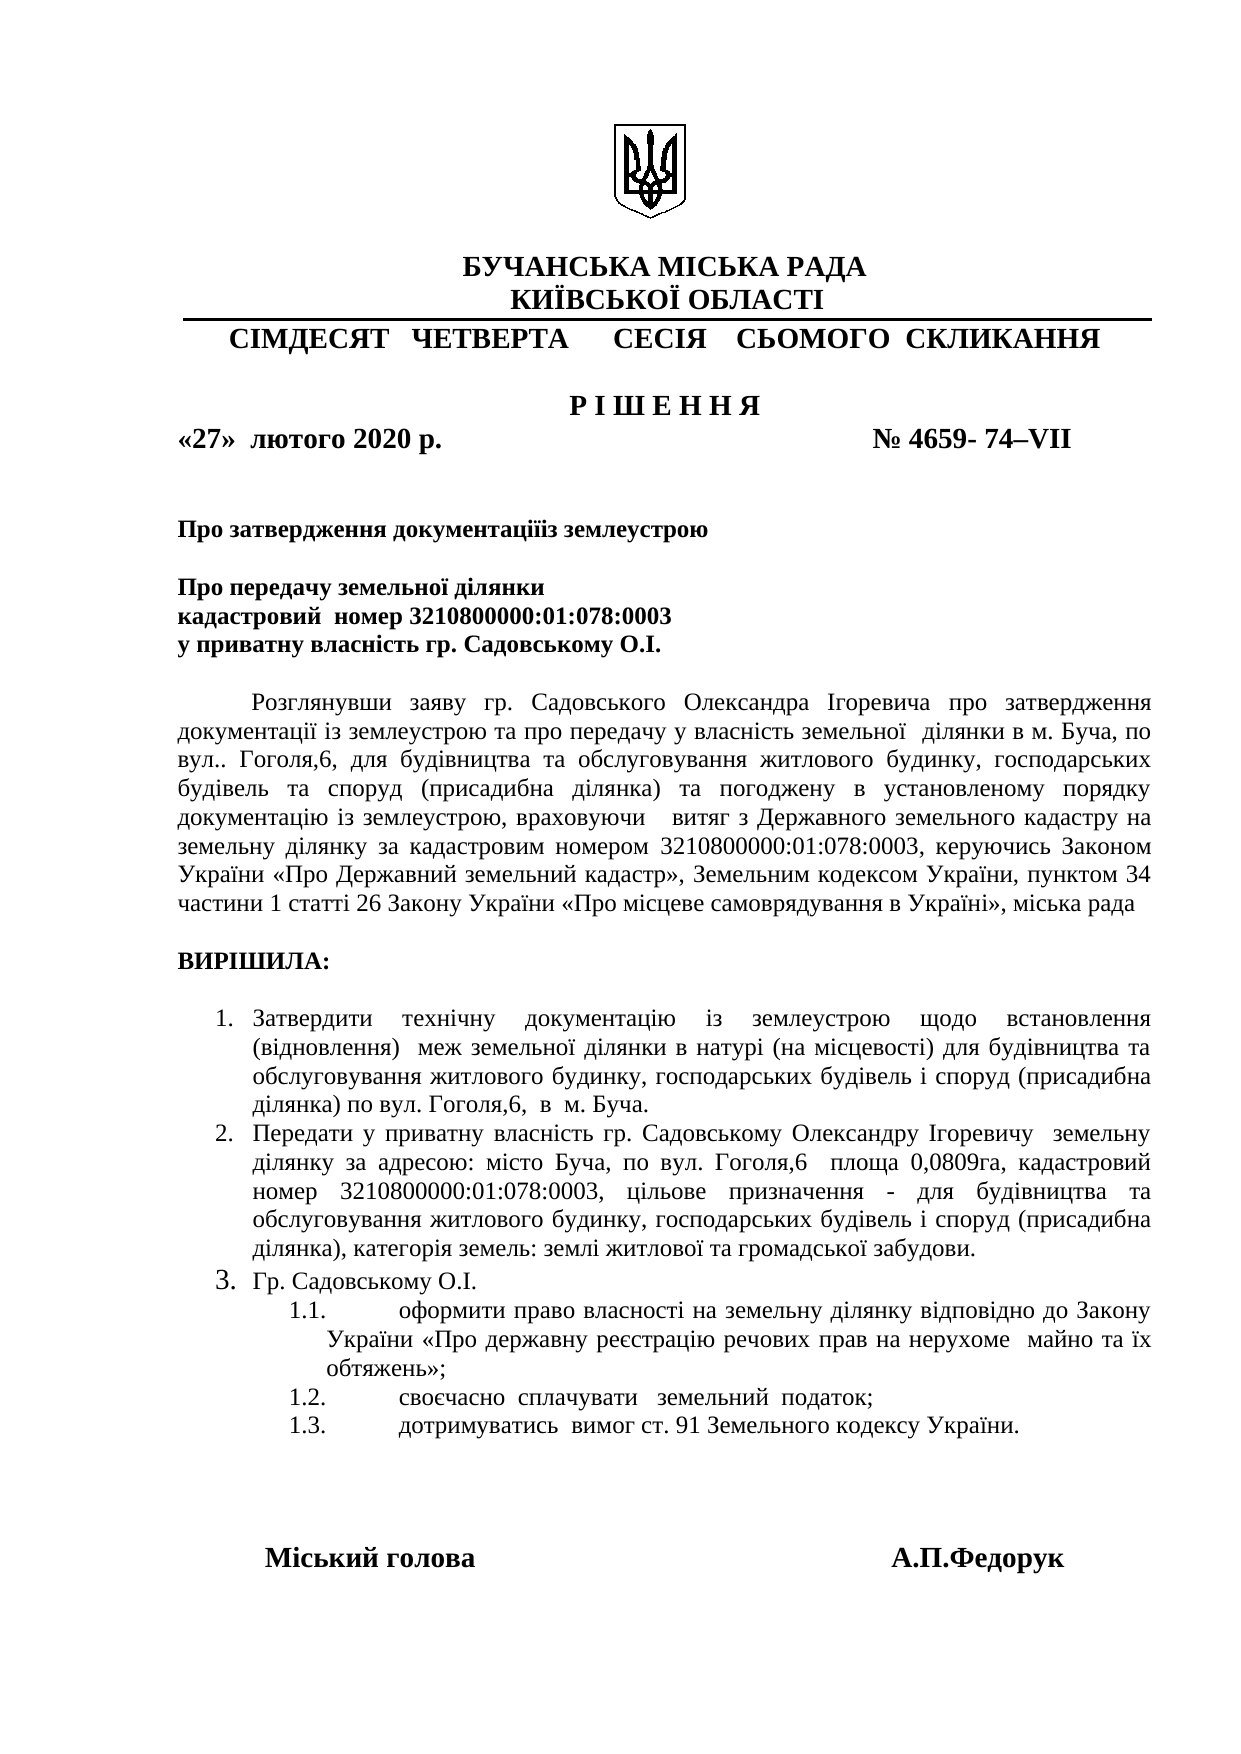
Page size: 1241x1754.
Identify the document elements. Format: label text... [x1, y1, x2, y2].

text Міський голова А.П.Федорук [177, 1540, 1152, 1574]
text ВИРІШИЛА: [177, 946, 1152, 974]
text «27» лютого 2020 р. № 4659- 74–VІІ [177, 422, 1152, 455]
list оформити право власності на земельну ділянку відповідно до Закону України «Про державну реєстрацію речових прав на нерухоме майно та їх обтяжень»; [288, 1296, 1152, 1382]
text у приватну власність гр. Садовському О.І. [177, 629, 1152, 658]
text СІМДЕСЯТ ЧЕТВЕРТА СЕСІЯ СЬОМОГО СКЛИКАННЯ [177, 321, 1152, 354]
list Передати у приватну власність гр. Садовському Олександру Ігоревичу земельну ділянку за адресою: місто Буча, по вул. Гоголя,6 площа 0,0809га, кадастровий номер 3210800000:01:078:0003, цільове призначення - для будівництва та обслуговування житлового будинку, господарських будівель і споруд (присадибна ділянка), категорія земель: землі житлової та громадської забудови. [215, 1118, 1152, 1262]
text кадастровий номер 3210800000:01:078:0003 [177, 601, 1152, 629]
list Затвердити технічну документацію із землеустрою щодо встановлення (відновлення) меж земельної ділянки в натурі (на місцевості) для будівництва та обслуговування житлового будинку, господарських будівель і споруд (присадибна ділянка) по вул. Гоголя,6, в м. Буча. [215, 1003, 1152, 1118]
list своєчасно сплачувати земельний податок; [288, 1382, 1152, 1411]
text Про затвердження документаціїіз землеустрою [177, 514, 1152, 543]
list дотримуватись вимог ст. 91 Земельного кодексу України. [288, 1411, 1152, 1439]
text Про передачу земельної ділянки [177, 572, 1152, 601]
list Гр. Садовському О.І. [215, 1262, 1152, 1296]
text КИЇВСЬКОЇ ОБЛАСТІ [183, 282, 1152, 318]
text Р І Ш Е Н Н Я [177, 388, 1152, 422]
text Розглянувши заяву гр. Садовського Олександра Ігоревича про затвердження документації із землеустрою та про передачу у власність земельної ділянки в м. Буча, по вул.. Гоголя,6, для будівництва та обслуговування житлового будинку, господарських будівель та споруд (присадибна ділянка) та погоджену в установленому порядку документацію із землеустрою, враховуючи витяг з Державного земельного кадастру на земельну ділянку за кадастровим номером 3210800000:01:078:0003, керуючись Законом України «Про Державний земельний кадастр», Земельним кодексом України, пунктом 34 частини 1 статті 26 Закону України «Про місцеве самоврядування в Україні», міська рада [177, 687, 1152, 917]
text БУЧАНСЬКА МІСЬКА РАДА [177, 249, 1152, 282]
